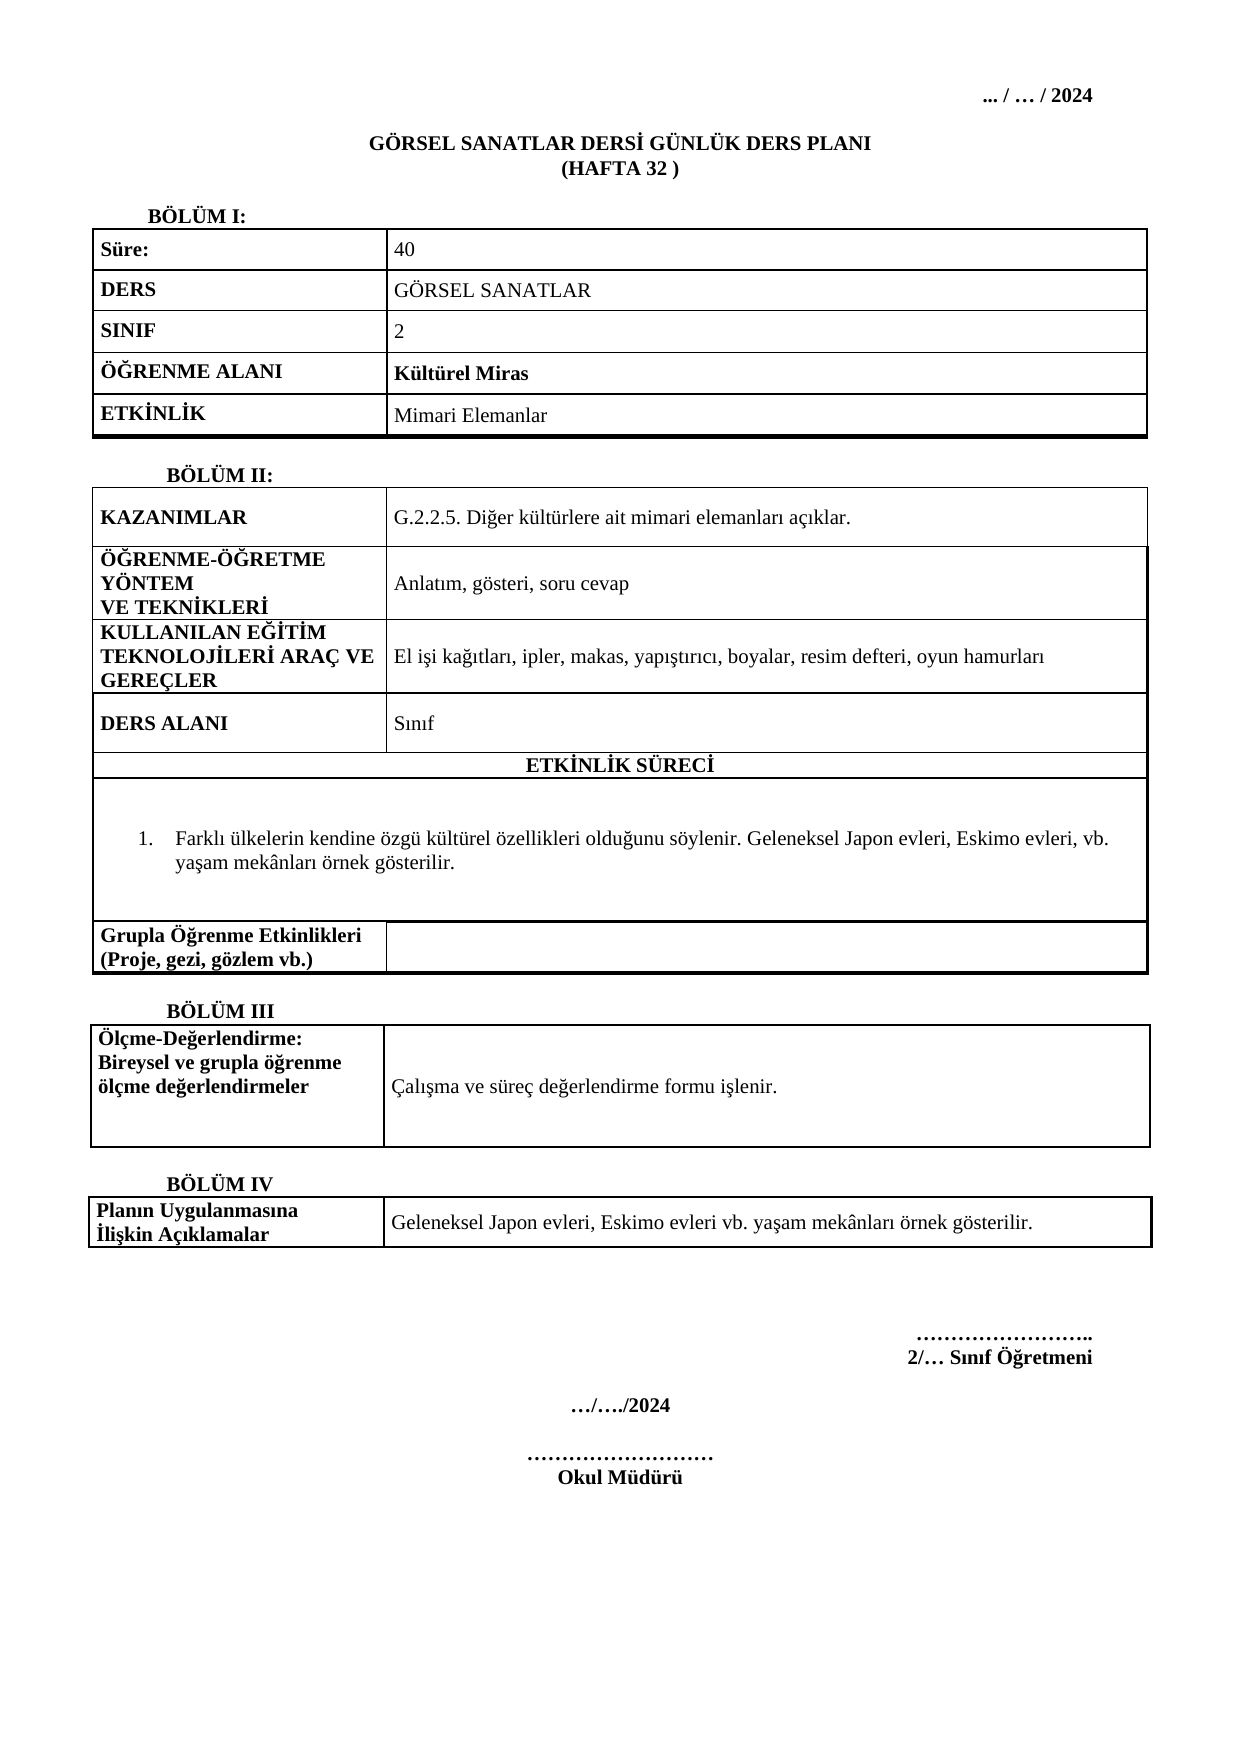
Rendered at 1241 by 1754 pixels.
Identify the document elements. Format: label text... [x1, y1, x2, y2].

subtitle BÖLÜM IV [148, 1172, 1093, 1196]
table_header Geleneksel Japon evleri, Eskimo evleri vb. yaşam mekânları örnek gösterilir. [385, 1198, 1150, 1246]
table_cell ETKİNLİK SÜRECİ [94, 753, 1146, 777]
table_header Planın Uygulanmasına İlişkin Açıklamalar [90, 1198, 383, 1246]
table_cell ÖĞRENME-ÖĞRETME YÖNTEM VE TEKNİKLERİ [93, 547, 386, 619]
table_cell ÖĞRENME ALANI [94, 353, 386, 393]
text ... / … / 2024 [148, 83, 1093, 107]
text BÖLÜM II: [148, 463, 1093, 487]
table_cell DERS [94, 271, 386, 310]
table_header KAZANIMLAR [93, 488, 386, 546]
table_cell Mimari Elemanlar [388, 395, 1146, 434]
subtitle BÖLÜM III [148, 999, 1093, 1023]
text ……………………… [148, 1441, 1093, 1465]
table_header G.2.2.5. Diğer kültürlere ait mimari elemanları açıklar. [387, 488, 1147, 546]
table_cell Sınıf [387, 694, 1146, 752]
table_header Ölçme-Değerlendirme: Bireysel ve grupla öğrenme ölçme değerlendirmeler [92, 1026, 383, 1146]
text …………………….. [148, 1321, 1093, 1344]
text Okul Müdürü [148, 1465, 1093, 1489]
table_cell [387, 923, 1146, 971]
table_cell SINIF [94, 311, 386, 352]
table_cell KULLANILAN EĞİTİM TEKNOLOJİLERİ ARAÇ VE GEREÇLER [93, 620, 386, 692]
table_header 40 [388, 230, 1146, 269]
text …/…./2024 [148, 1393, 1093, 1417]
text 2/… Sınıf Öğretmeni [148, 1344, 1093, 1369]
table_header Süre: [94, 230, 386, 269]
table_cell Anlatım, gösteri, soru cevap [387, 547, 1146, 619]
text GÖRSEL SANATLAR DERSİ GÜNLÜK DERS PLANI [148, 131, 1093, 155]
table_cell ETKİNLİK [94, 395, 386, 434]
table_header Çalışma ve süreç değerlendirme formu işlenir. [385, 1026, 1149, 1146]
text (HAFTA 32 ) [148, 155, 1093, 179]
table_cell Kültürel Miras [388, 353, 1146, 393]
text BÖLÜM I: [148, 203, 1093, 228]
table_cell Grupla Öğrenme Etkinlikleri (Proje, gezi, gözlem vb.) [94, 922, 386, 971]
table_cell Farklı ülkelerin kendine özgü kültürel özellikleri olduğunu söylenir. Geleneksel Japon evleri, Eskimo evleri, vb. yaşam mekânları örnek gösterilir. [94, 779, 1146, 920]
table_cell El işi kağıtları, ipler, makas, yapıştırıcı, boyalar, resim defteri, oyun hamurları [387, 620, 1146, 692]
table_cell GÖRSEL SANATLAR [388, 271, 1146, 310]
table_cell 2 [388, 311, 1146, 352]
table_cell DERS ALANI [94, 694, 386, 752]
